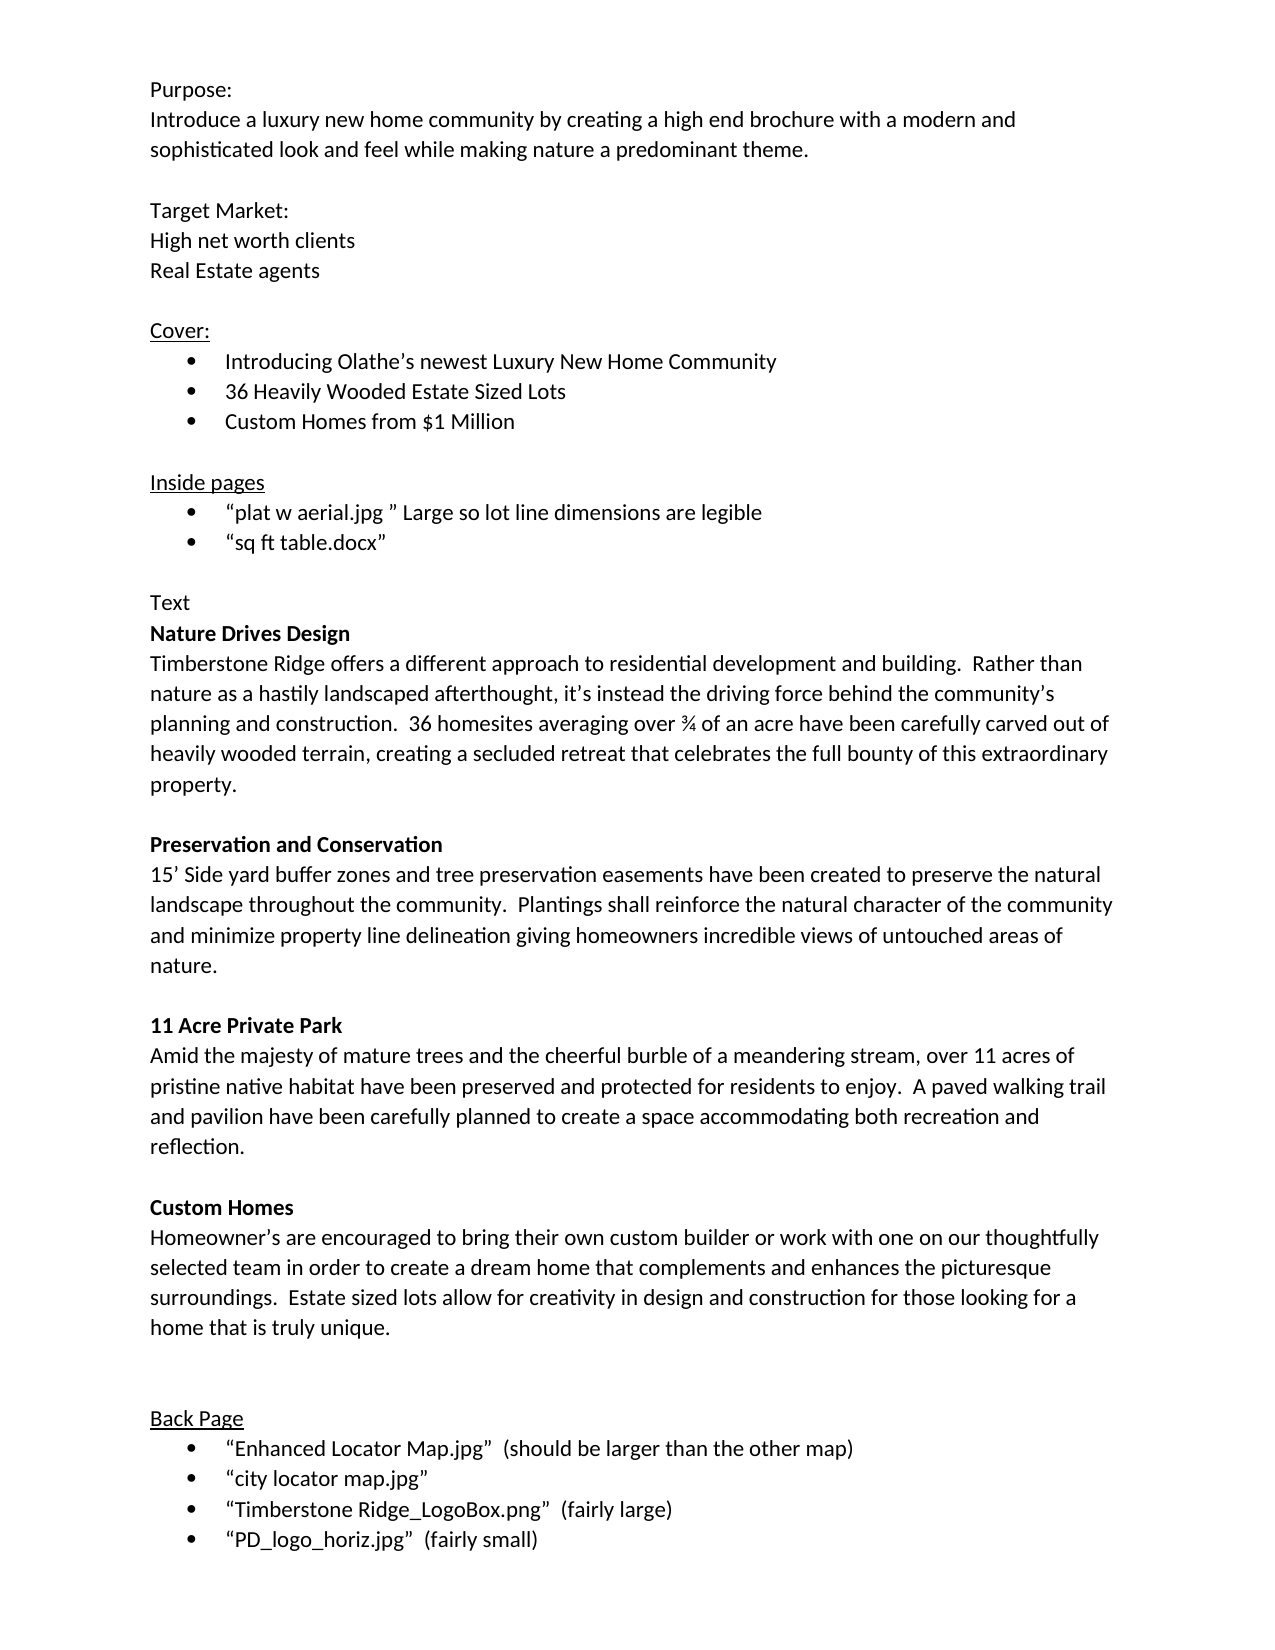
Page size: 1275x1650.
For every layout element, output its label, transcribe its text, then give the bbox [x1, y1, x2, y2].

text Back Page [150, 1404, 1125, 1432]
text Purpose: [150, 75, 1125, 103]
text Timberstone Ridge offers a different approach to residential development and building. Rather than nature as a hastily landscaped afterthought, it’s instead the driving force behind the community’s planning and construction. 36 homesites averaging over ¾ of an acre have been carefully carved out of heavily wooded terrain, creating a secluded retreat that celebrates the full bounty of this extraordinary property. [150, 649, 1125, 798]
list “city locator map.jpg” [187, 1464, 1125, 1493]
text Real Estate agents [150, 256, 1125, 284]
list “Timberstone Ridge_LogoBox.png” (fairly large) [187, 1495, 1125, 1523]
list 36 Heavily Wooded Estate Sized Lots [187, 377, 1125, 405]
text 11 Acre Private Park [150, 1011, 1125, 1039]
text Nature Drives Design [150, 619, 1125, 647]
text Introduce a luxury new home community by creating a high end brochure with a modern and sophisticated look and feel while making nature a predominant theme. [150, 105, 1125, 163]
list Introducing Olathe’s newest Luxury New Home Community [187, 347, 1125, 375]
text High net worth clients [150, 226, 1125, 254]
text Cover: [150, 317, 1125, 345]
list “PD_logo_horiz.jpg” (fairly small) [187, 1525, 1125, 1553]
text Amid the majesty of mature trees and the cheerful burble of a meandering stream, over 11 acres of pristine native habitat have been preserved and protected for residents to enjoy. A paved walking trail and pavilion have been carefully planned to create a space accommodating both recreation and reflection. [150, 1042, 1125, 1160]
text Homeowner’s are encouraged to bring their own custom builder or work with one on our thoughtfully selected team in order to create a dream home that complements and enhances the picturesque surroundings. Estate sized lots allow for creativity in design and construction for those looking for a home that is truly unique. [150, 1223, 1125, 1342]
text 15’ Side yard buffer zones and tree preservation easements have been created to preserve the natural landscape throughout the community. Plantings shall reinforce the natural character of the community and minimize property line delineation giving homeowners incredible views of untouched areas of nature. [150, 860, 1125, 979]
text Preservation and Conservation [150, 830, 1125, 858]
list “Enhanced Locator Map.jpg” (should be larger than the other map) [187, 1434, 1125, 1462]
text Target Market: [150, 196, 1125, 224]
text Custom Homes [150, 1193, 1125, 1221]
list Custom Homes from $1 Million [187, 407, 1125, 435]
text Text [150, 588, 1125, 617]
list “plat w aerial.jpg ” Large so lot line dimensions are legible [187, 498, 1125, 526]
text Inside pages [150, 468, 1125, 496]
list “sq ft table.docx” [187, 528, 1125, 556]
